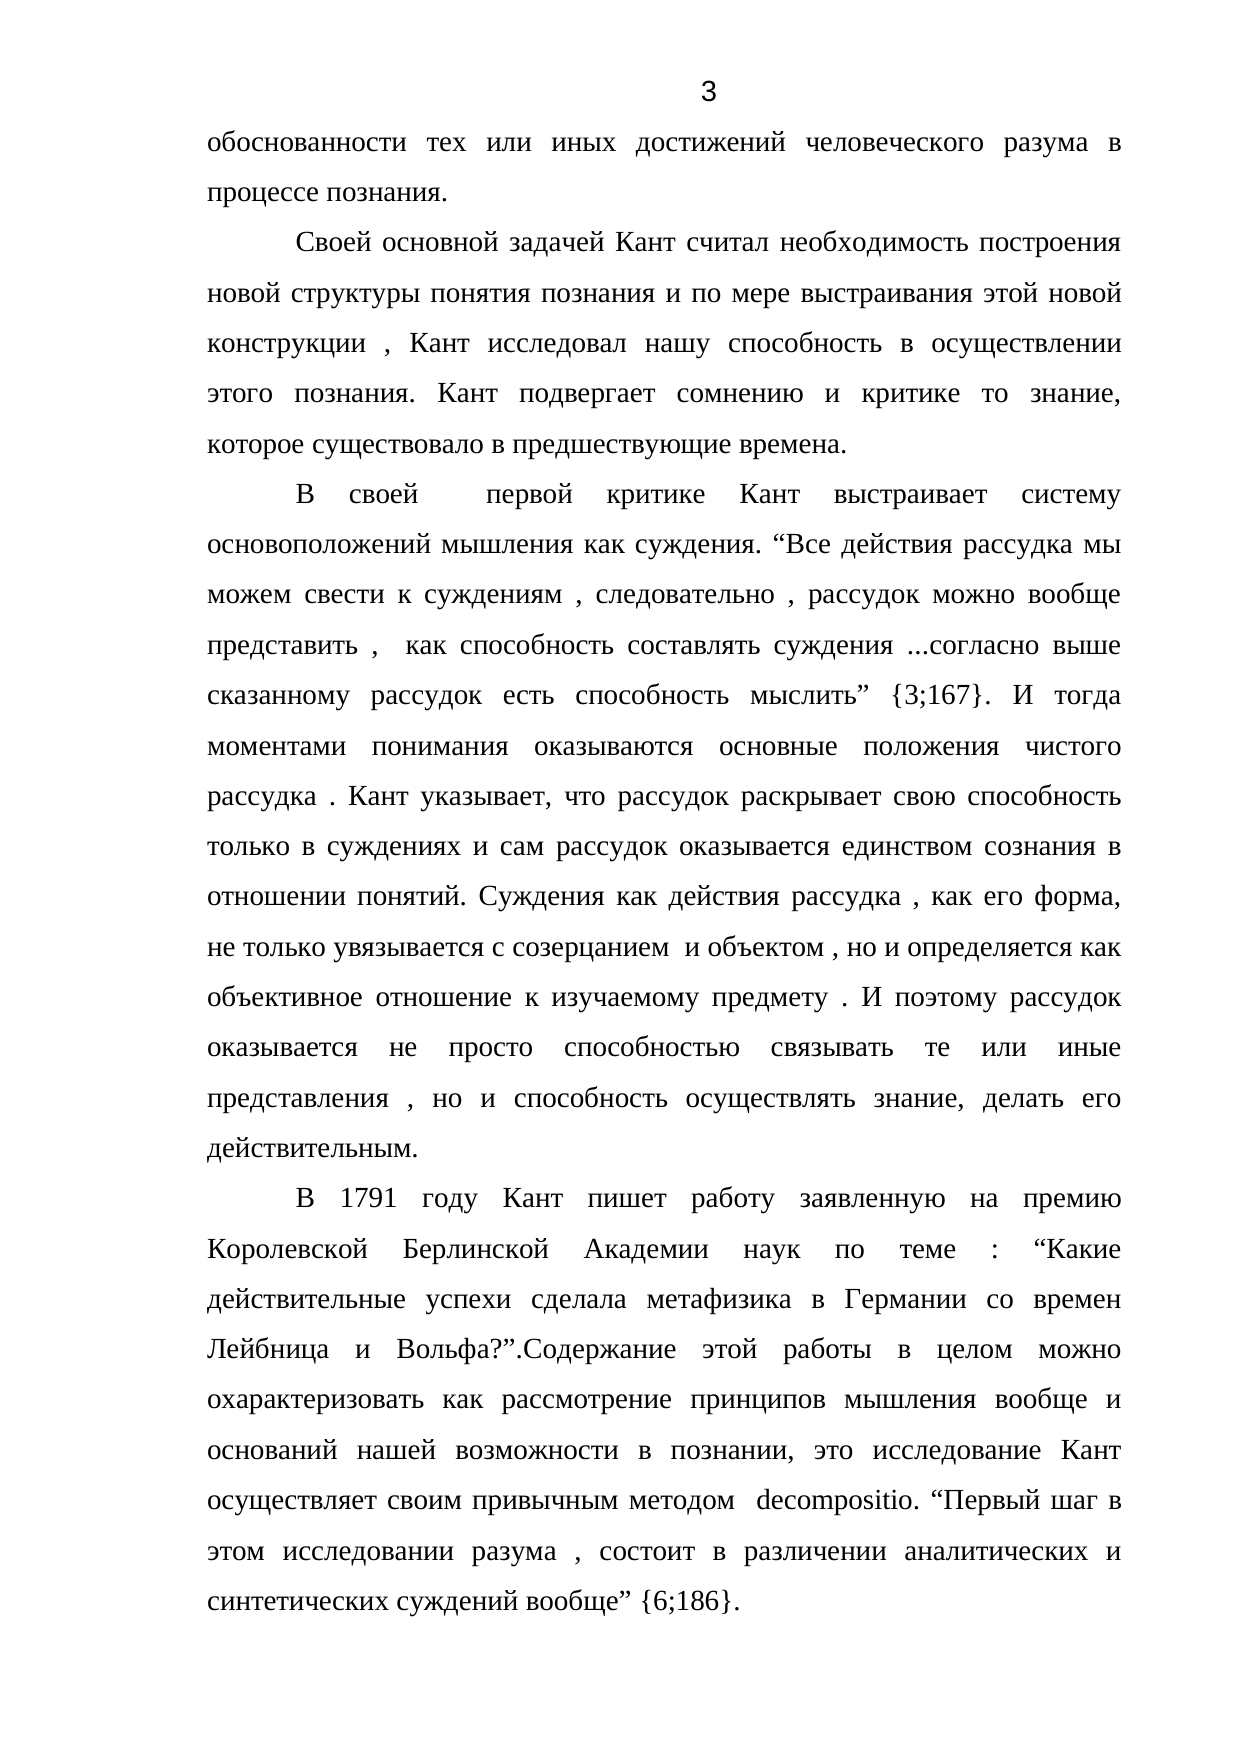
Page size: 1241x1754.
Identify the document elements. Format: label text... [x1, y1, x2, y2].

text В 1791 году Кант пишет работу заявленную на премию Королевской Берлинской Академии наук по теме : “Какие действительные успехи сделала метафизика в Германии со времен Лейбница и Вольфа?”.Содержание этой работы в целом можно охарактеризовать как рассмотрение принципов мышления вообще и оснований нашей возможности в познании, это исследование Кант осуществляет своим привычным методом decompositio. “Первый шаг в этом исследовании разума , состоит в различении аналитических и синтетических суждений вообще” {6;186}. [207, 1181, 1122, 1617]
text В своей первой критике Кант выстраивает систему основоположений мышления как суждения. “Все действия рассудка мы можем свести к суждениям , следовательно , рассудок можно вообще представить , как способность составлять суждения ...согласно выше сказанному рассудок есть способность мыслить” {3;167}. И тогда моментами понимания оказываются основные положения чистого рассудка . Кант указывает, что рассудок раскрывает свою способность только в суждениях и сам рассудок оказывается единством сознания в отношении понятий. Суждения как действия рассудка , как его форма, не только увязывается с созерцанием и объектом , но и определяется как объективное отношение к изучаемому предмету . И поэтому рассудок оказывается не просто способностью связывать те или иные представления , но и способность осуществлять знание, делать его действительным. [207, 476, 1122, 1164]
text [207, 124, 1122, 208]
text Своей основной задачей Кант считал необходимость построения новой структуры понятия познания и по мере выстраивания этой новой конструкции , Кант исследовал нашу способность в осуществлении этого познания. Кант подвергает сомнению и критике то знание, которое существовало в предшествующие времена. [207, 225, 1122, 459]
